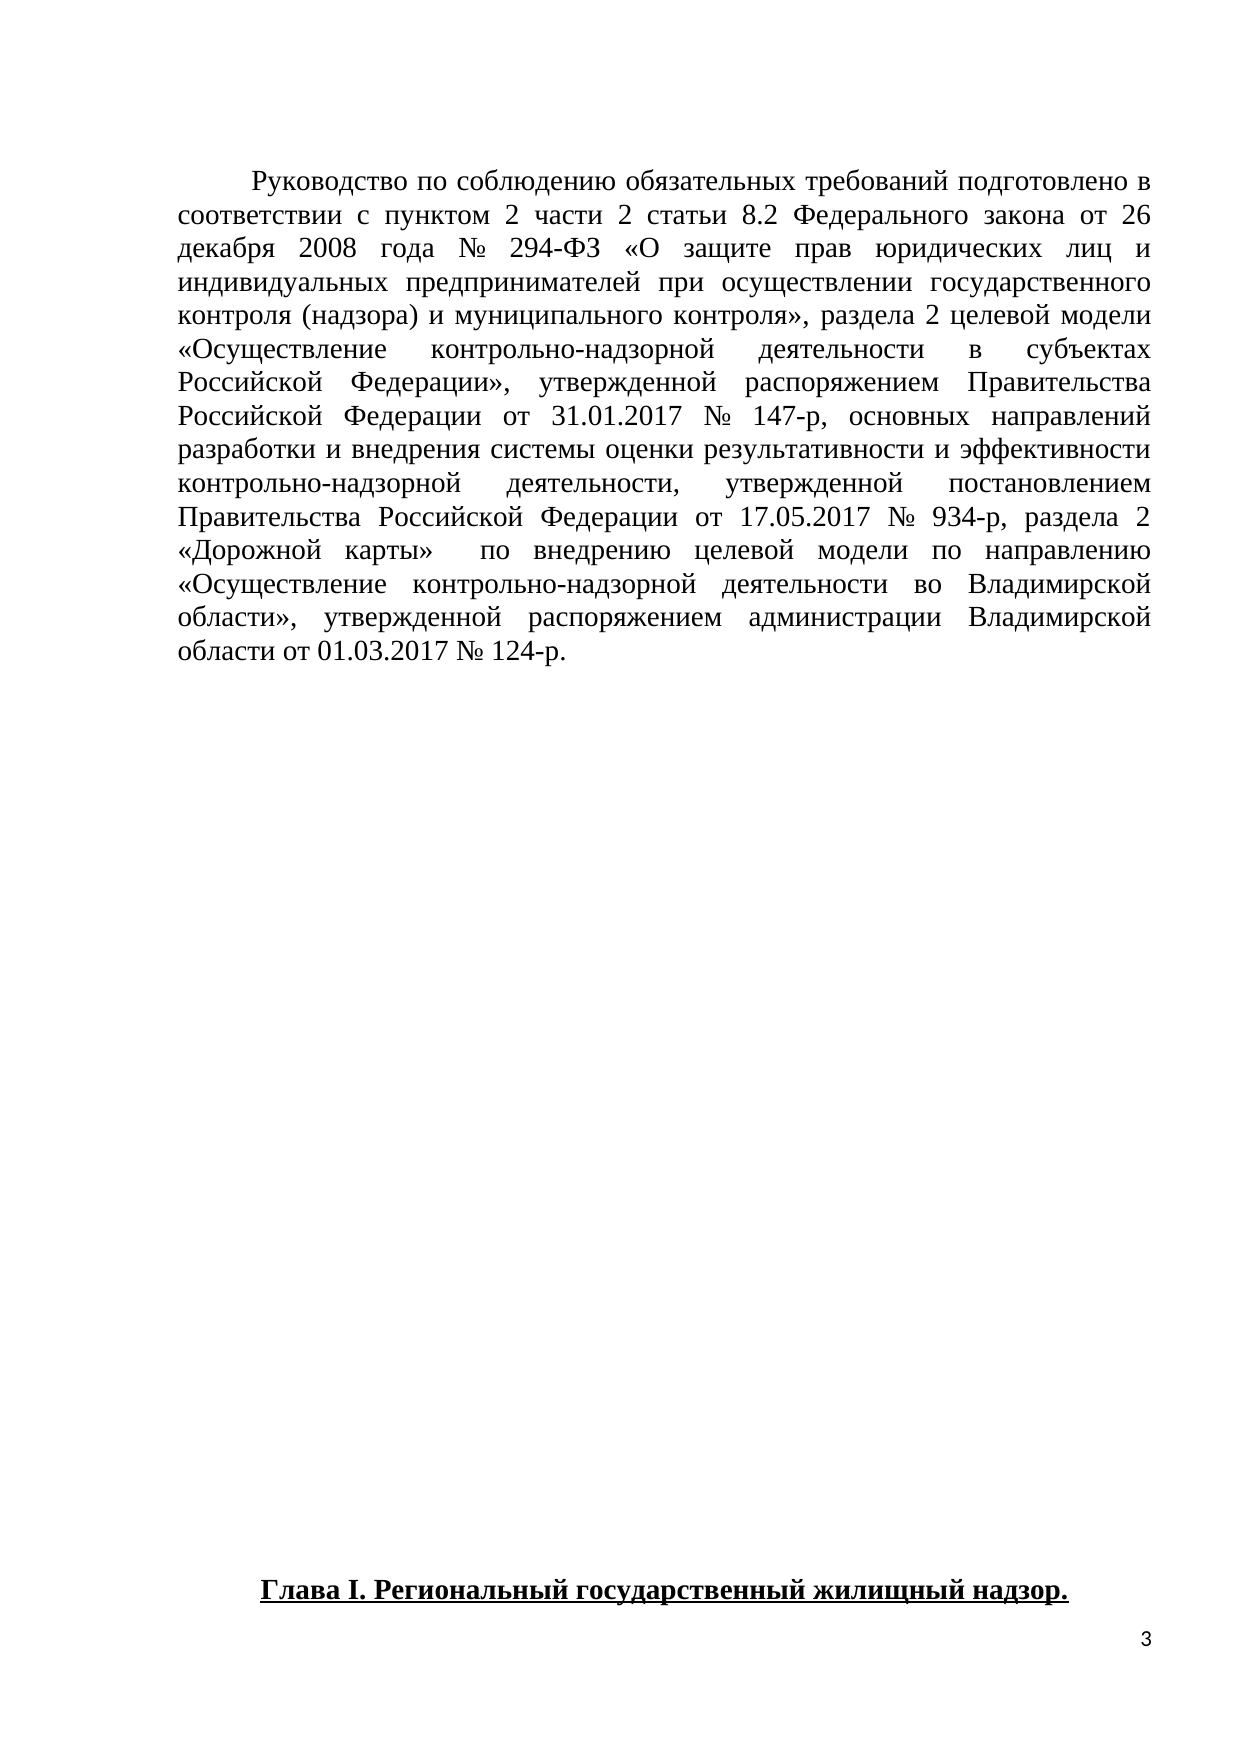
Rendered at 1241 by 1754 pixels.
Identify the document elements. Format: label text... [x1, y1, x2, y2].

text Глава I. Региональный государственный жилищный надзор. [177, 1572, 1152, 1606]
text Руководство по соблюдению обязательных требований подготовлено в соответствии с пунктом 2 части 2 статьи 8.2 Федерального закона от 26 декабря 2008 года № 294-ФЗ «О защите прав юридических лиц и индивидуальных предпринимателей при осуществлении государственного контроля (надзора) и муниципального контроля», раздела 2 целевой модели «Осуществление контрольно-надзорной деятельности в субъектах Российской Федерации», утвержденной распоряжением Правительства Российской Федерации от 31.01.2017 № 147-р, основных направлений разработки и внедрения системы оценки результативности и эффективности контрольно-надзорной деятельности, утвержденной постановлением Правительства Российской Федерации от 17.05.2017 № 934-р, раздела 2 «Дорожной карты» по внедрению целевой модели по направлению «Осуществление контрольно-надзорной деятельности во Владимирской области», утвержденной распоряжением администрации Владимирской области от 01.03.2017 № 124-р. [177, 163, 1152, 666]
